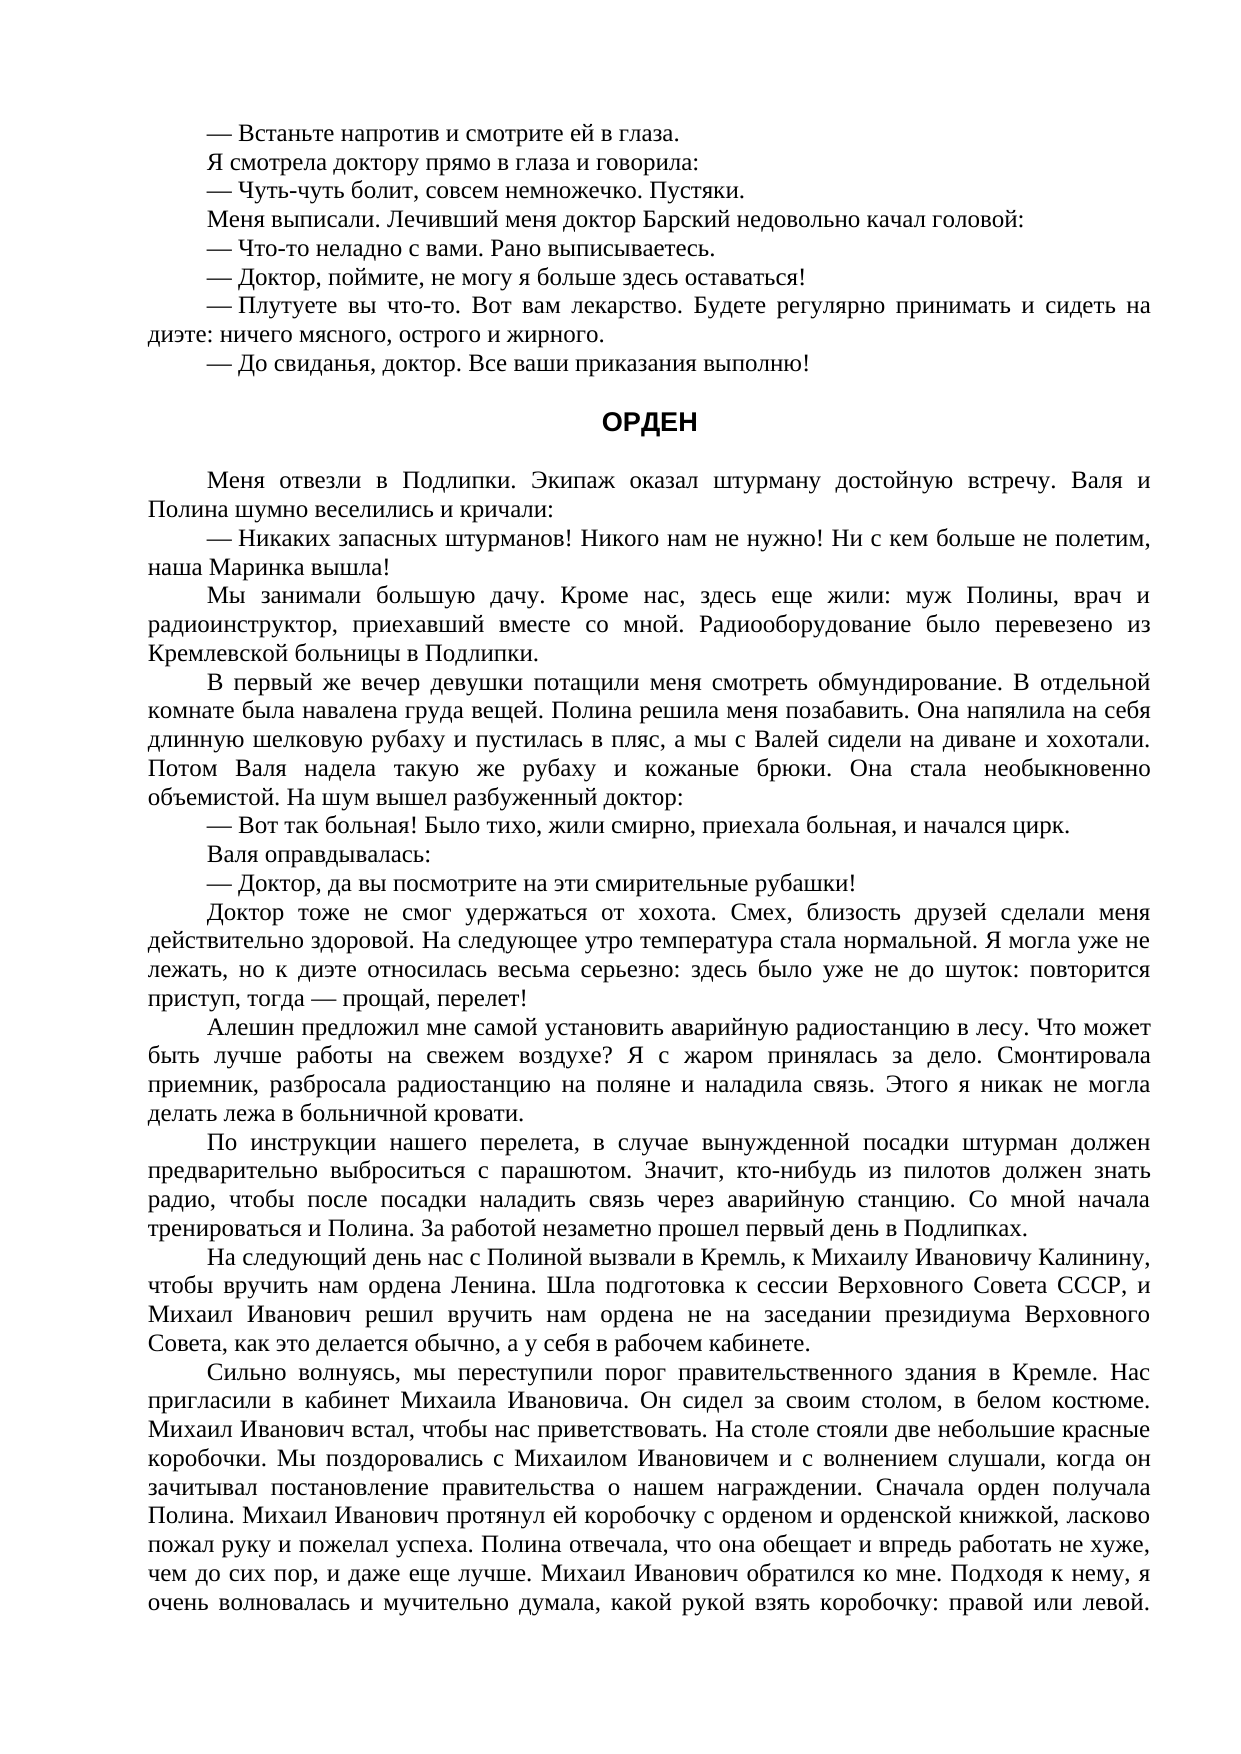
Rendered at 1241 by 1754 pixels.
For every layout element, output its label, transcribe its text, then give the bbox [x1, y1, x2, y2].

text Доктор тоже не смог удержаться от хохота. Смех, близость друзей сделали меня действительно здоровой. На следующее утро температура стала нормальной. Я могла уже не лежать, но к диэте относилась весьма серьезно: здесь было уже не до шуток: повторится приступ, тогда — прощай, перелет! [148, 897, 1152, 1012]
text — Никаких запасных штурманов! Никого нам не нужно! Ни с кем больше не полетим, наша Маринка вышла! [148, 523, 1152, 581]
text — Что-то неладно с вами. Рано выписываетесь. [148, 233, 1152, 262]
text Меня выписали. Лечивший меня доктор Барский недовольно качал головой: [148, 204, 1152, 233]
text Валя оправдывалась: [148, 839, 1152, 868]
text Меня отвезли в Подлипки. Экипаж оказал штурману достойную встречу. Валя и Полина шумно веселились и кричали: [148, 466, 1152, 523]
text Я смотрела доктору прямо в глаза и говорила: [148, 147, 1152, 176]
subtitle ОРДЕН [148, 406, 1152, 437]
text — Встаньте напротив и смотрите ей в глаза. [148, 118, 1152, 147]
text — Вот так больная! Было тихо, жили смирно, приехала больная, и начался цирк. [148, 811, 1152, 839]
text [148, 1357, 1152, 1616]
text По инструкции нашего перелета, в случае вынужденной посадки штурман должен предварительно выброситься с парашютом. Значит, кто-нибудь из пилотов должен знать радио, чтобы после посадки наладить связь через аварийную станцию. Со мной начала тренироваться и Полина. За работой незаметно прошел первый день в Подлипках. [148, 1127, 1152, 1242]
text — До свиданья, доктор. Все ваши приказания выполню! [148, 348, 1152, 377]
text В первый же вечер девушки потащили меня смотреть обмундирование. В отдельной комнате была навалена груда вещей. Полина решила меня позабавить. Она напялила на себя длинную шелковую рубаху и пустилась в пляс, а мы с Валей сидели на диване и хохотали. Потом Валя надела такую же рубаху и кожаные брюки. Она стала необыкновенно объемистой. На шум вышел разбуженный доктор: [148, 667, 1152, 811]
text — Чуть-чуть болит, совсем немножечко. Пустяки. [148, 176, 1152, 204]
text Алешин предложил мне самой установить аварийную радиостанцию в лесу. Что может быть лучше работы на свежем воздухе? Я с жаром принялась за дело. Смонтировала приемник, разбросала радиостанцию на поляне и наладила связь. Этого я никак не могла делать лежа в больничной кровати. [148, 1012, 1152, 1127]
text На следующий день нас с Полиной вызвали в Кремль, к Михаилу Ивановичу Калинину, чтобы вручить нам ордена Ленина. Шла подготовка к сессии Верховного Совета СССР, и Михаил Иванович решил вручить нам ордена не на заседании президиума Верховного Совета, как это делается обычно, а у себя в рабочем кабинете. [148, 1242, 1152, 1357]
text — Плутуете вы что-то. Вот вам лекарство. Будете регулярно принимать и сидеть на диэте: ничего мясного, острого и жирного. [148, 291, 1152, 348]
text — Доктор, поймите, не могу я больше здесь оставаться! [148, 262, 1152, 291]
text — Доктор, да вы посмотрите на эти смирительные рубашки! [148, 868, 1152, 897]
text Мы занимали большую дачу. Кроме нас, здесь еще жили: муж Полины, врач и радиоинструктор, приехавший вместе со мной. Радиооборудование было перевезено из Кремлевской больницы в Подлипки. [148, 581, 1152, 667]
